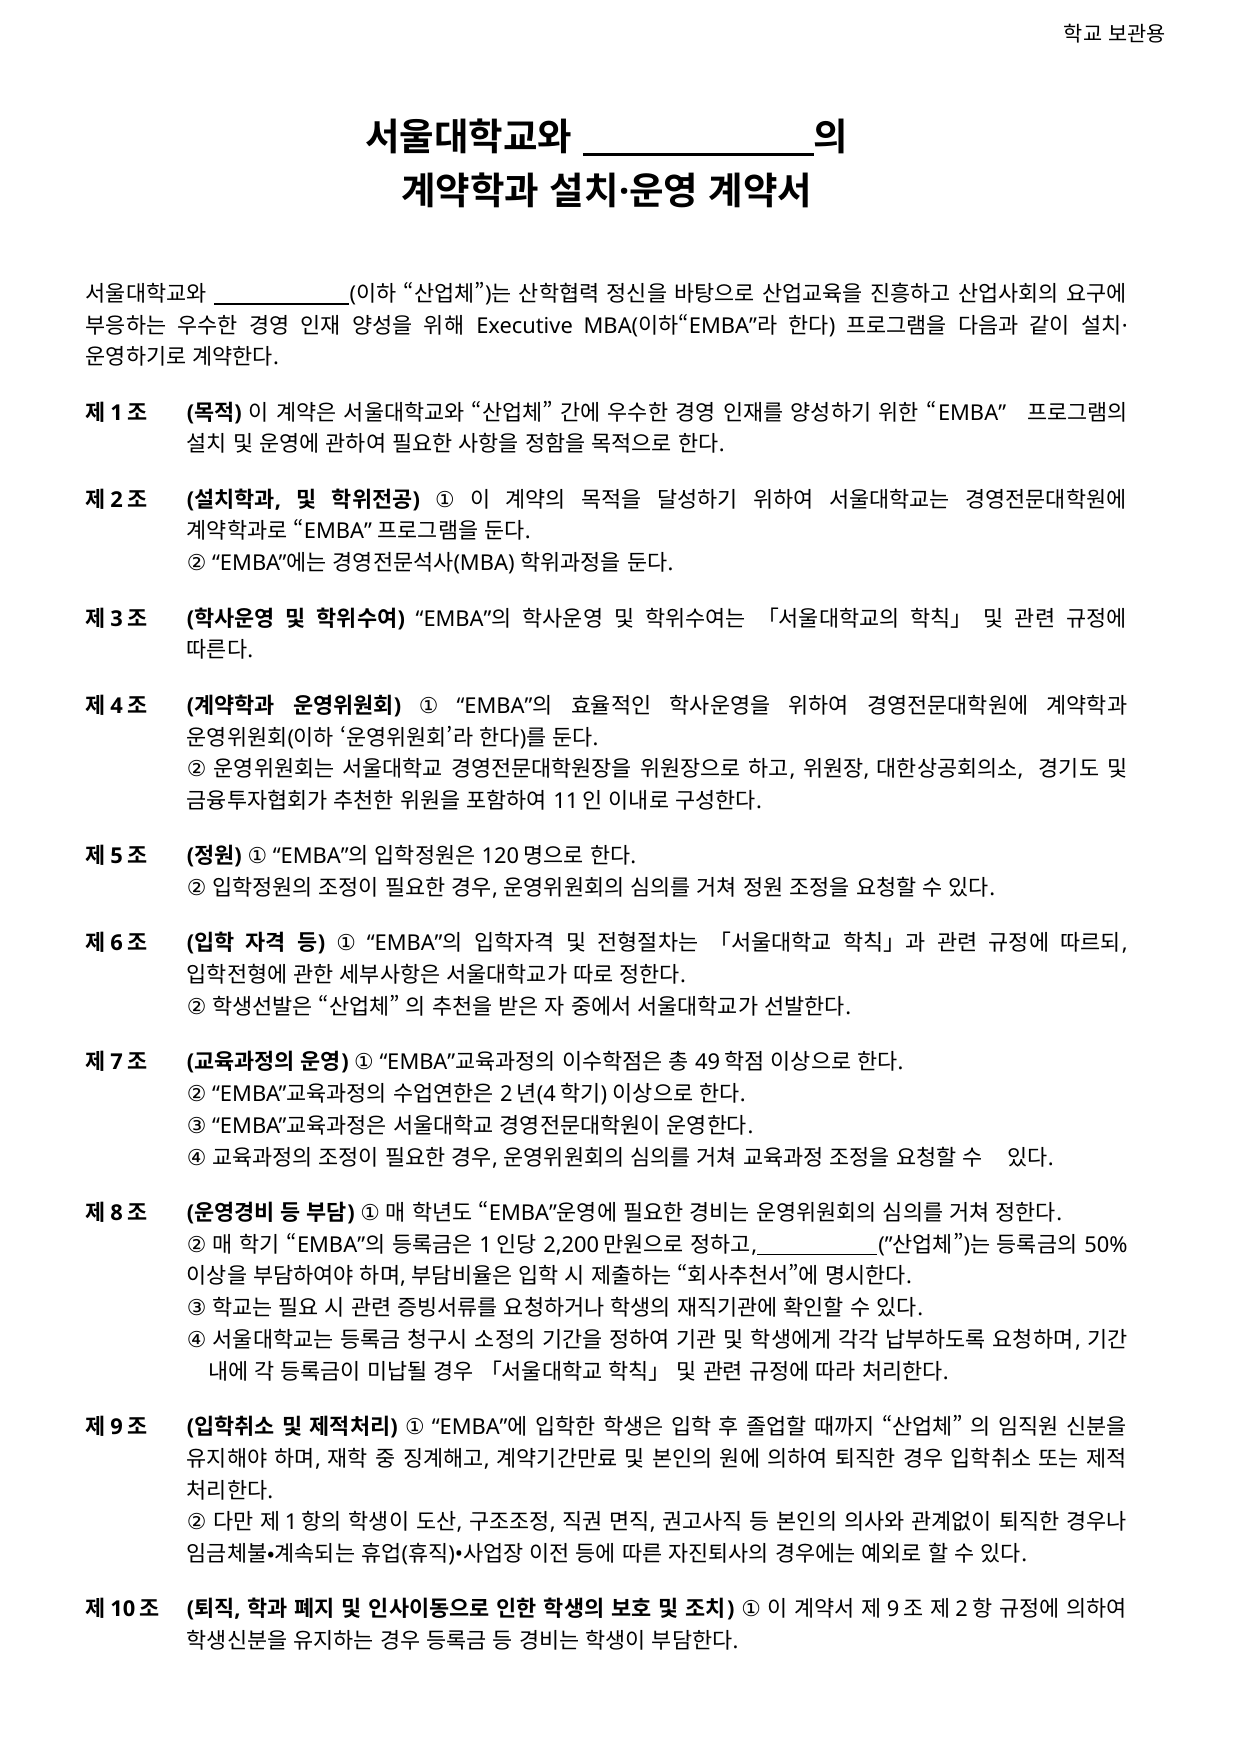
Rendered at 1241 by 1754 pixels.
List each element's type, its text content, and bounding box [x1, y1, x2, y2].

table_cell 제6조 [75, 914, 176, 1032]
table_cell 제3조 [75, 589, 176, 676]
table_header 서울대학교와 의 계약학과 설치·운영 계약서 [75, 75, 1138, 264]
table_cell (목적) 이 계약은 서울대학교와 “산업체” 간에 우수한 경영 인재를 양성하기 위한 “EMBA” 프로그램의 설치 및 운영에 관하여 필요한 사항을 정함을 목적으로 한다. [176, 383, 1138, 470]
table_cell 제1조 [75, 383, 176, 470]
table_cell 제2조 [75, 470, 176, 589]
table_cell (입학 자격 등) ① “EMBA”의 입학자격 및 전형절차는 「서울대학교 학칙」과 관련 규정에 따르되, 입학전형에 관한 세부사항은 서울대학교가 따로 정한다. ② 학생선발은 “산업체” 의 추천을 받은 자 중에서 서울대학교가 선발한다. [176, 914, 1138, 1032]
table_cell (계약학과 운영위원회) ① “EMBA”의 효율적인 학사운영을 위하여 경영전문대학원에 계약학과 운영위원회(이하 ‘운영위원회’라 한다)를 둔다. ② 운영위원회는 서울대학교 경영전문대학원장을 위원장으로 하고, 위원장, 대한상공회의소, 경기도 및 금융투자협회가 추천한 위원을 포함하여 11인 이내로 구성한다. [176, 676, 1138, 827]
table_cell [176, 1580, 1138, 1667]
table_cell 제5조 [75, 827, 176, 914]
table_cell (설치학과, 및 학위전공) ① 이 계약의 목적을 달성하기 위하여 서울대학교는 경영전문대학원에 계약학과로 “EMBA” 프로그램을 둔다. ② “EMBA”에는 경영전문석사(MBA) 학위과정을 둔다. [176, 470, 1138, 589]
table_cell (정원) ① “EMBA”의 입학정원은 120명으로 한다. ② 입학정원의 조정이 필요한 경우, 운영위원회의 심의를 거쳐 정원 조정을 요청할 수 있다. [176, 827, 1138, 914]
table_cell 제10조 [75, 1580, 176, 1667]
table_cell (교육과정의 운영) ① “EMBA”교육과정의 이수학점은 총 49학점 이상으로 한다. ② “EMBA”교육과정의 수업연한은 2년(4학기) 이상으로 한다. ③ “EMBA”교육과정은 서울대학교 경영전문대학원이 운영한다. ④ 교육과정의 조정이 필요한 경우, 운영위원회의 심의를 거쳐 교육과정 조정을 요청할 수 있다. [176, 1033, 1138, 1183]
table_cell 제4조 [75, 676, 176, 827]
table_cell 제8조 [75, 1183, 176, 1397]
table_cell 제9조 [75, 1397, 176, 1580]
table_cell 서울대학교와 (이하 “산업체”)는 산학협력 정신을 바탕으로 산업교육을 진흥하고 산업사회의 요구에 부응하는 우수한 경영 인재 양성을 위해 Executive MBA(이하“EMBA”라 한다) 프로그램을 다음과 같이 설치·운영하기로 계약한다. [75, 264, 1138, 383]
table_cell (학사운영 및 학위수여) “EMBA”의 학사운영 및 학위수여는 「서울대학교의 학칙」 및 관련 규정에 따른다. [176, 589, 1138, 676]
table_cell (운영경비 등 부담) ① 매 학년도 “EMBA”운영에 필요한 경비는 운영위원회의 심의를 거쳐 정한다. ② 매 학기 “EMBA”의 등록금은 1인당 2,200만원으로 정하고, (”산업체”)는 등록금의 50%이상을 부담하여야 하며, 부담비율은 입학 시 제출하는 “회사추천서”에 명시한다. ③ 학교는 필요 시 관련 증빙서류를 요청하거나 학생의 재직기관에 확인할 수 있다. ④ 서울대학교는 등록금 청구시 소정의 기간을 정하여 기관 및 학생에게 각각 납부하도록 요청하며, 기간 내에 각 등록금이 미납될 경우 「서울대학교 학칙」 및 관련 규정에 따라 처리한다. [176, 1183, 1138, 1397]
table_cell 제7조 [75, 1033, 176, 1183]
table_cell (입학취소 및 제적처리) ① “EMBA”에 입학한 학생은 입학 후 졸업할 때까지 “산업체” 의 임직원 신분을 유지해야 하며, 재학 중 징계해고, 계약기간만료 및 본인의 원에 의하여 퇴직한 경우 입학취소 또는 제적 처리한다. ② 다만 제1항의 학생이 도산, 구조조정, 직권 면직, 권고사직 등 본인의 의사와 관계없이 퇴직한 경우나 임금체불•계속되는 휴업(휴직)•사업장 이전 등에 따른 자진퇴사의 경우에는 예외로 할 수 있다. [176, 1397, 1138, 1580]
